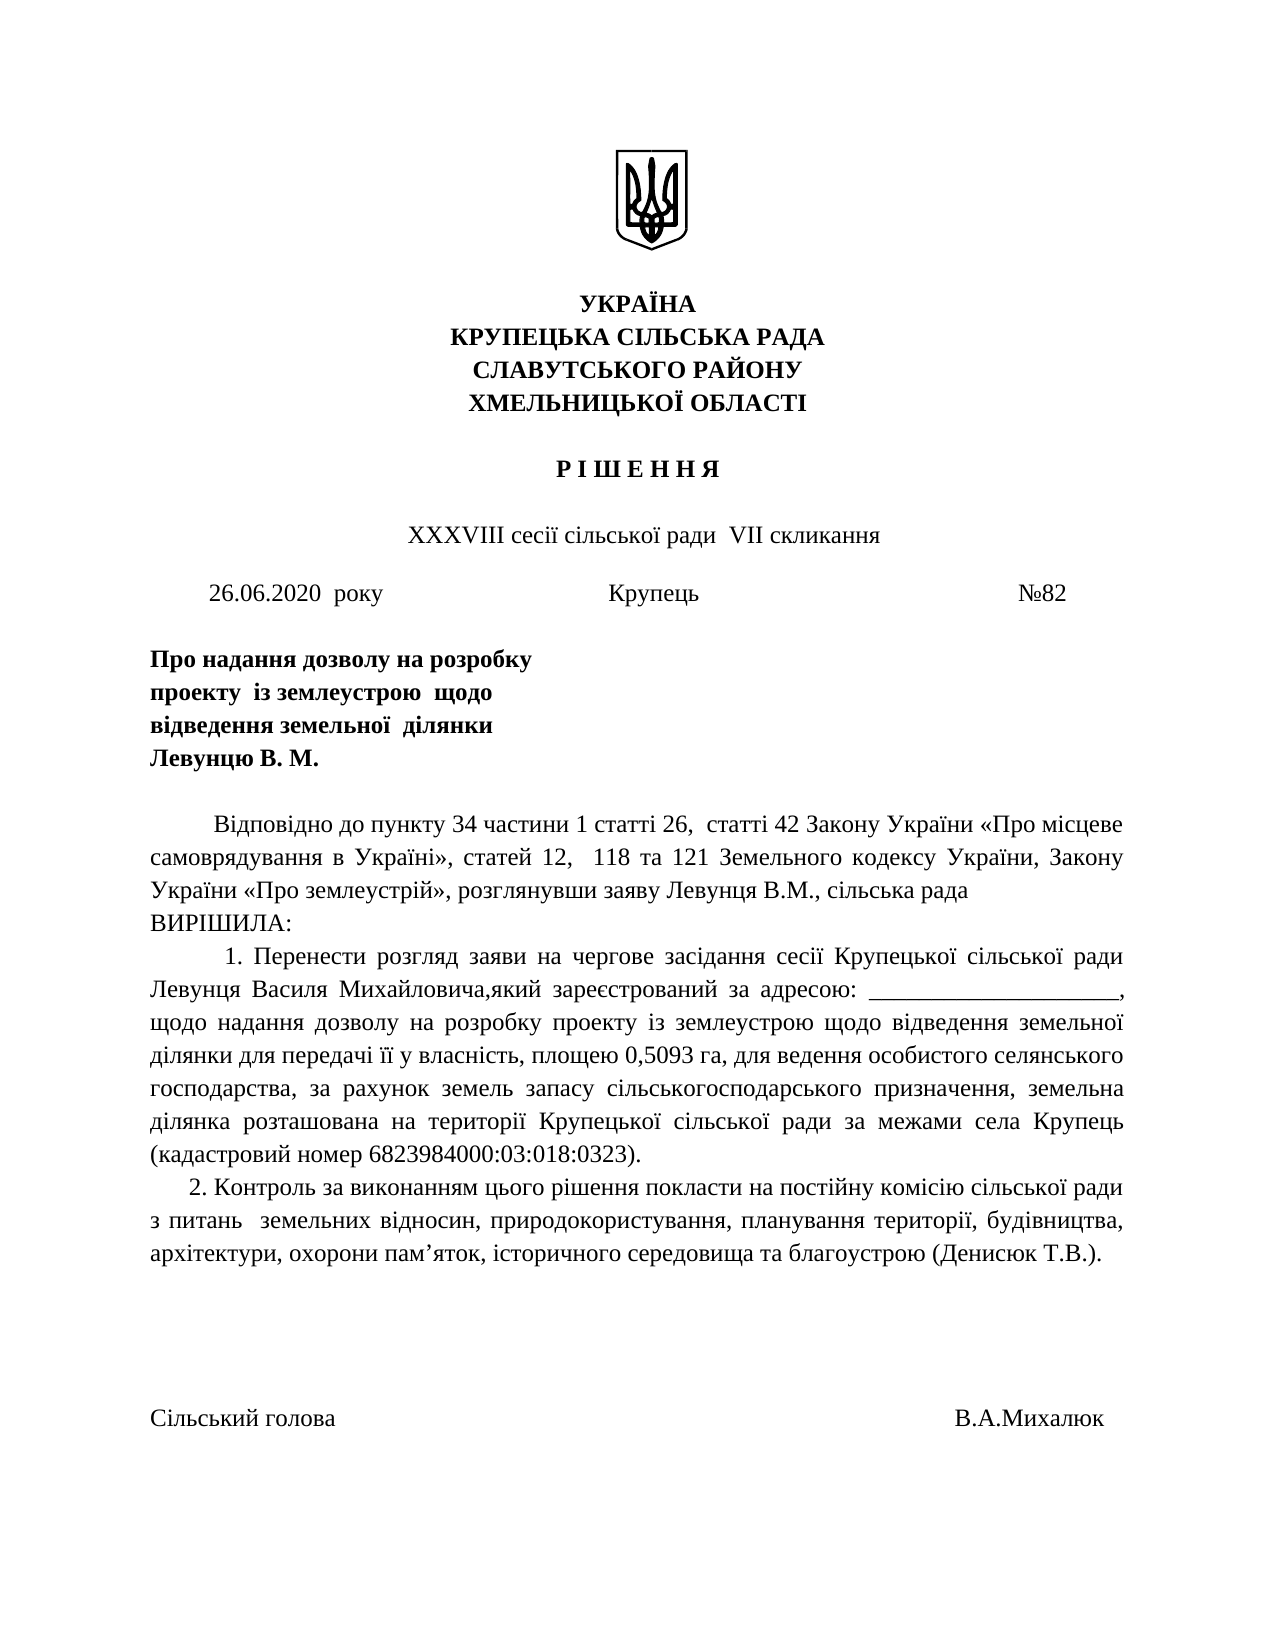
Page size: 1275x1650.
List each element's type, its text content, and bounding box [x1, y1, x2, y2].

text 26.06.2020 року Крупець №82 [150, 578, 1125, 606]
text відведення земельної ділянки [150, 710, 1125, 738]
text Сільський голова В.А.Михалюк [150, 1403, 1125, 1432]
text УКРАЇНА [150, 289, 1125, 318]
text проекту із землеустрою щодо [150, 677, 1125, 706]
text ХХХVІІІ сесії сільської ради VІІ скликання [150, 520, 1125, 549]
text Відповідно до пункту 34 частини 1 статті 26, статті 42 Закону України «Про місцеве самоврядування в Україні», статей 12, 118 та 121 Земельного кодексу України, Закону України «Про землеустрій», розглянувши заяву Левунця В.М., сільська рада [150, 809, 1125, 904]
text СЛАВУТСЬКОГО РАЙОНУ [150, 355, 1125, 384]
text 2. Контроль за виконанням цього рішення покласти на постійну комісію сільської ради з питань земельних відносин, природокористування, планування території, будівництва, архітектури, охорони пам’яток, історичного середовища та благоустрою (Денисюк Т.В.). [150, 1172, 1125, 1267]
text КРУПЕЦЬКА СІЛЬСЬКА РАДА [150, 322, 1125, 351]
text ВИРІШИЛА: [150, 908, 1125, 937]
text Р І Ш Е Н Н Я [150, 454, 1125, 483]
text Про надання дозволу на розробку [150, 644, 1125, 672]
text ХМЕЛЬНИЦЬКОЇ ОБЛАСТІ [150, 388, 1125, 417]
text 1. Перенести розгляд заяви на чергове засідання сесії Крупецької сільської ради Левунця Василя Михайловича,який зареєстрований за адресою: ____________________, щодо надання дозволу на розробку проекту із землеустрою щодо відведення земельної ділянки для передачі її у власність, площею 0,5093 га, для ведення особистого селянського господарства, за рахунок земель запасу сільськогосподарського призначення, земельна ділянка розташована на території Крупецької сільської ради за межами села Крупець (кадастровий номер 6823984000:03:018:0323). [150, 941, 1125, 1168]
text Левунцю В. М. [150, 743, 1125, 772]
